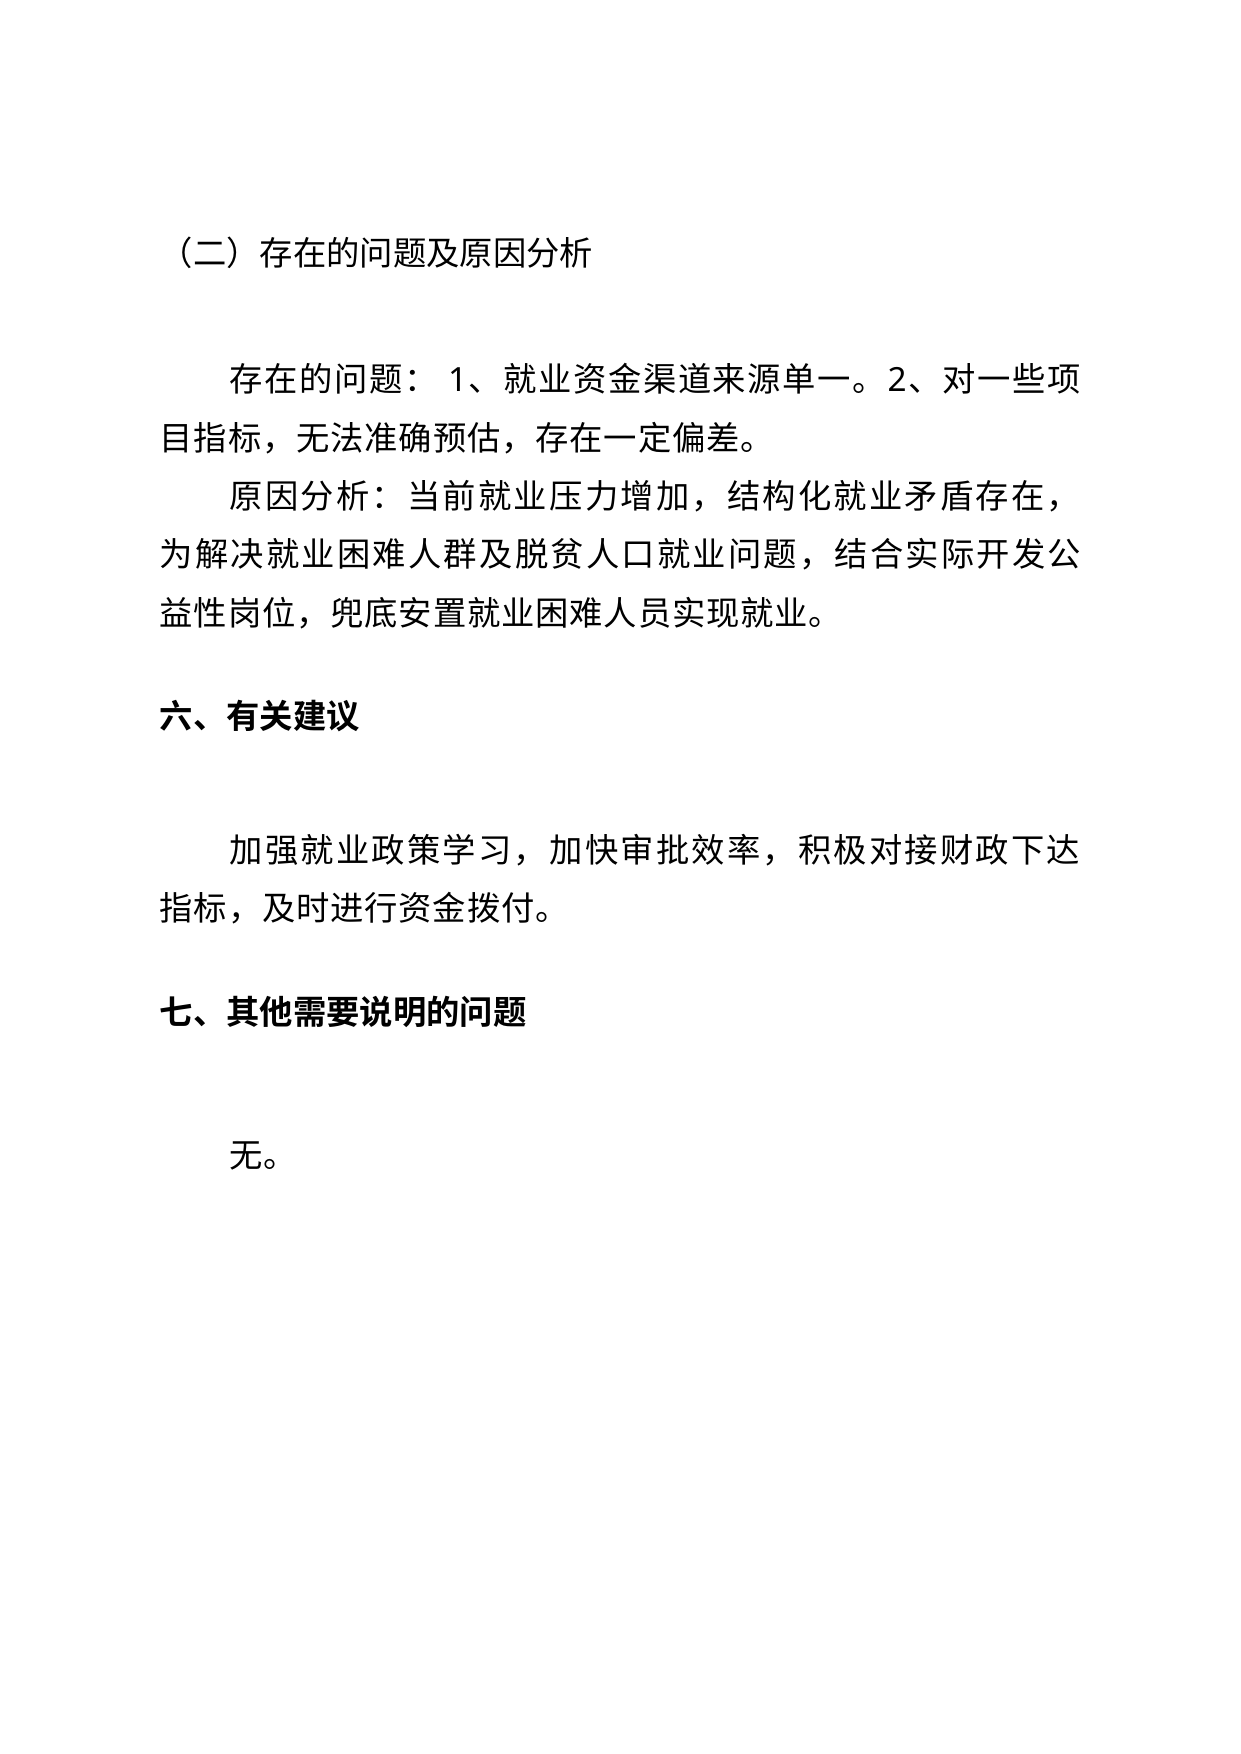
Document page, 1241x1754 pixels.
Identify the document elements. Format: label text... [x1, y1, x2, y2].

list 存在的问题： 1、就业资金渠道来源单一。2、对一些项目指标，无法准确预估，存在一定偏差。 [159, 345, 1081, 462]
list 原因分析：当前就业压力增加，结构化就业矛盾存在，为解决就业困难人群及脱贫人口就业问题，结合实际开发公益性岗位，兜底安置就业困难人员实现就业。 [159, 462, 1081, 637]
subtitle （二）存在的问题及原因分析 [159, 209, 1081, 294]
list 加强就业政策学习，加快审批效率，积极对接财政下达指标，及时进行资金拨付。 [159, 815, 1081, 932]
subtitle 七、其他需要说明的问题 [159, 967, 1081, 1052]
subtitle 六、有关建议 [159, 672, 1081, 757]
text 无。 [159, 1111, 1081, 1196]
